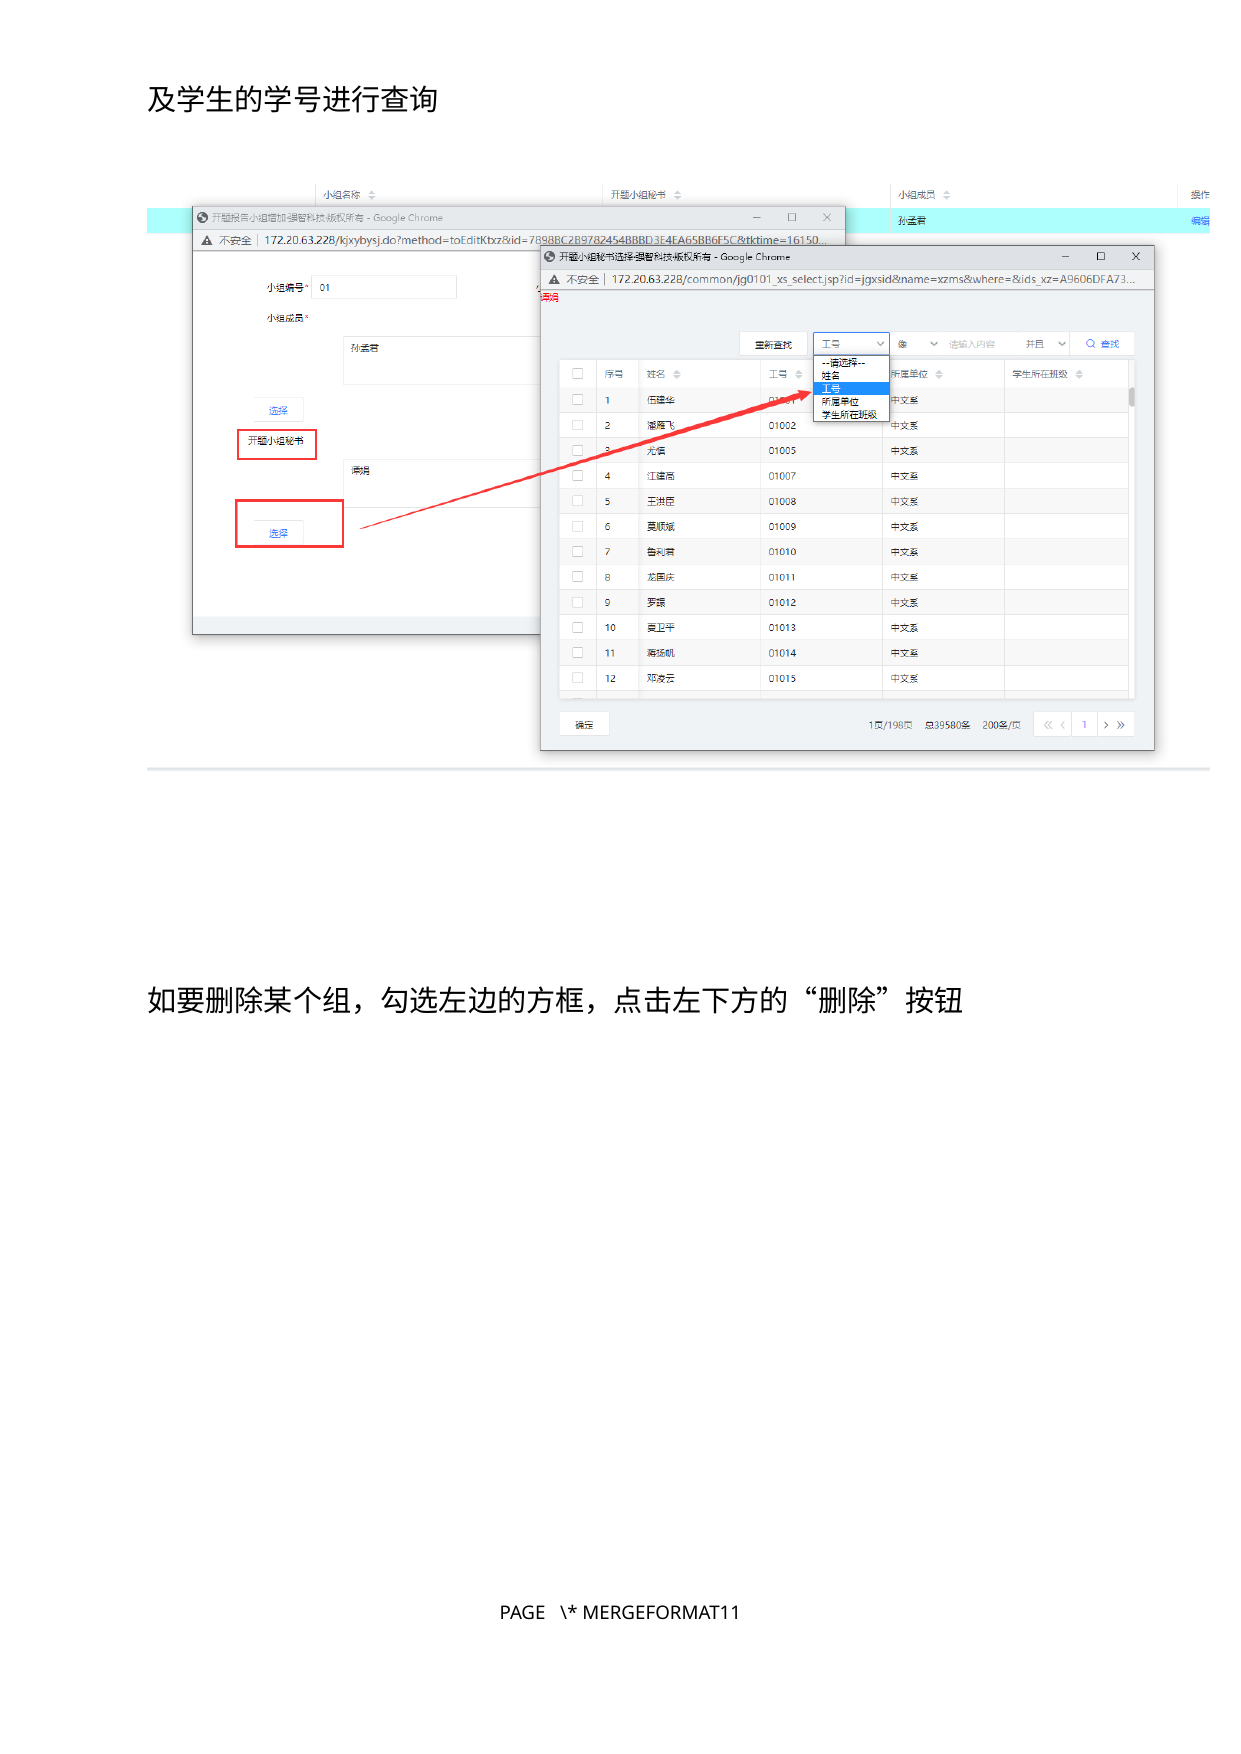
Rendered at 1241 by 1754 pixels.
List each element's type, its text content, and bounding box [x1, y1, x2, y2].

picture [147, 184, 1210, 771]
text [147, 66, 1152, 131]
text 如要删除某个组，勾选左边的方框，点击左下方的“删除”按钮 [147, 966, 1152, 1031]
